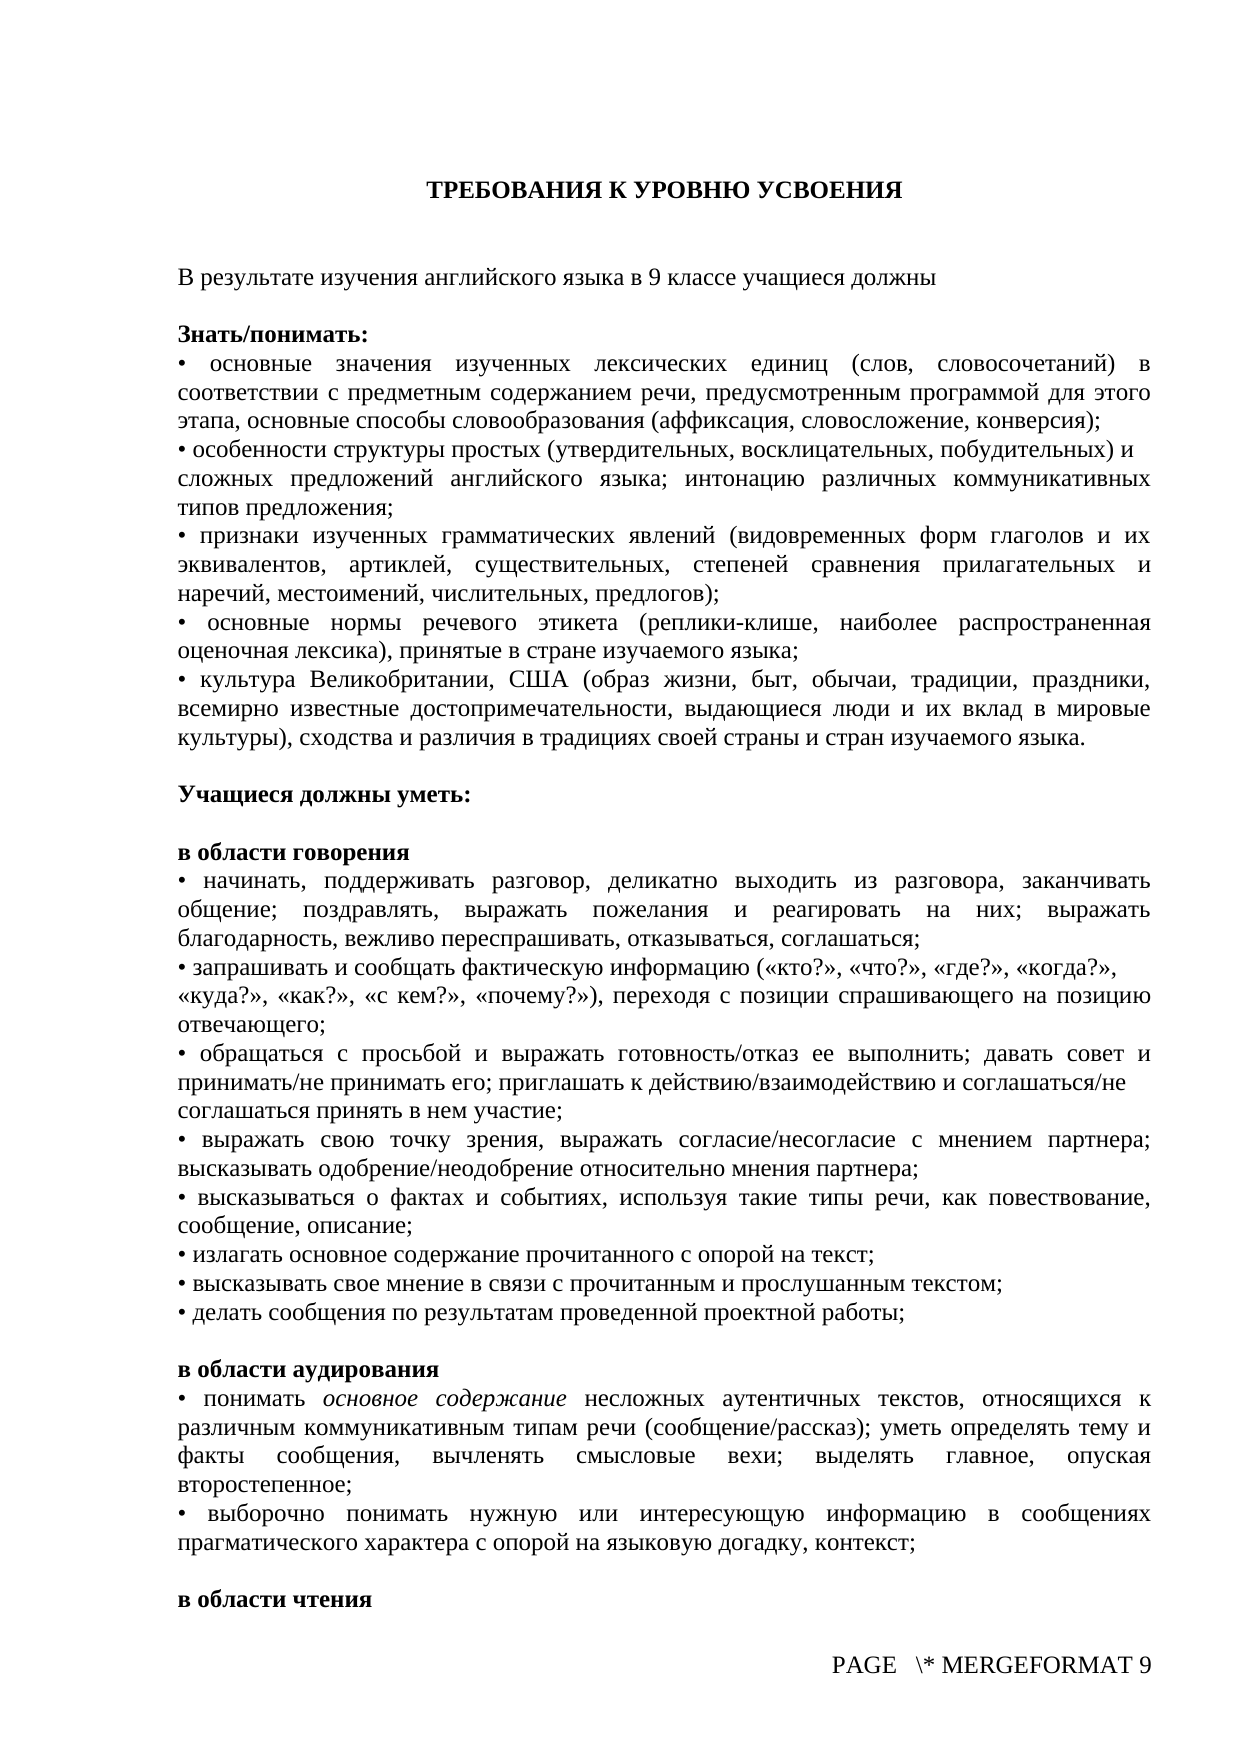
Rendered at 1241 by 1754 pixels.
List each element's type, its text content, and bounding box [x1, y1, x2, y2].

text • выборочно понимать нужную или интересующую информацию в сообщениях прагматического характера с опорой на языковую догадку, контекст; [177, 1498, 1152, 1556]
text в области говорения [177, 837, 1152, 866]
text • высказываться о фактах и событиях, используя такие типы речи, как повествование, сообщение, описание; [177, 1182, 1152, 1239]
text в области чтения [177, 1584, 1152, 1613]
text В результате изучения английского языка в 9 классе учащиеся должны [177, 262, 1152, 291]
text Учащиеся должны уметь: [177, 779, 1152, 808]
text • понимать основное содержание несложных аутентичных текстов, относящихся к различным коммуникативным типам речи (сообщение/рассказ); уметь определять тему и факты сообщения, вычленять смысловые вехи; выделять главное, опуская второстепенное; [177, 1383, 1152, 1498]
text сложных предложений английского языка; интонацию различных коммуникативных типов предложения; [177, 463, 1152, 521]
text соглашаться принять в нем участие; [177, 1096, 1152, 1124]
text • обращаться с просьбой и выражать готовность/отказ ее выполнить; давать совет и принимать/не принимать его; приглашать к действию/взаимодействию и соглашаться/не [177, 1038, 1152, 1096]
text ТРЕБОВАНИЯ К УРОВНЮ УСВОЕНИЯ [177, 176, 1152, 204]
text • особенности структуры простых (утвердительных, восклицательных, побудительных) и [177, 434, 1152, 463]
text • признаки изученных грамматических явлений (видовременных форм глаголов и их эквивалентов, артиклей, существительных, степеней сравнения прилагательных и наречий, местоимений, числительных, предлогов); [177, 521, 1152, 607]
text «куда?», «как?», «с кем?», «почему?»), переходя с позиции спрашивающего на позицию отвечающего; [177, 981, 1152, 1038]
text • выражать свою точку зрения, выражать согласие/несогласие с мнением партнера; высказывать одобрение/неодобрение относительно мнения партнера; [177, 1124, 1152, 1182]
text • начинать, поддерживать разговор, деликатно выходить из разговора, заканчивать общение; поздравлять, выражать пожелания и реагировать на них; выражать благодарность, вежливо переспрашивать, отказываться, соглашаться; [177, 866, 1152, 952]
text в области аудирования [177, 1354, 1152, 1383]
text • делать сообщения по результатам проведенной проектной работы; [177, 1297, 1152, 1326]
text • основные значения изученных лексических единиц (слов, словосочетаний) в соответствии с предметным содержанием речи, предусмотренным программой для этого этапа, основные способы словообразования (аффиксация, словосложение, конверсия); [177, 348, 1152, 434]
text • высказывать свое мнение в связи с прочитанным и прослушанным текстом; [177, 1268, 1152, 1297]
text • культура Великобритании, США (образ жизни, быт, обычаи, традиции, праздники, всемирно известные достопримечательности, выдающиеся люди и их вклад в мировые культуры), сходства и различия в традициях своей страны и стран изучаемого языка. [177, 664, 1152, 751]
text • запрашивать и сообщать фактическую информацию («кто?», «что?», «где?», «когда?», [177, 952, 1152, 981]
text Знать/понимать: [177, 319, 1152, 348]
text • основные нормы речевого этикета (реплики-клише, наиболее распространенная оценочная лексика), принятые в стране изучаемого языка; [177, 607, 1152, 664]
text • излагать основное содержание прочитанного с опорой на текст; [177, 1239, 1152, 1268]
